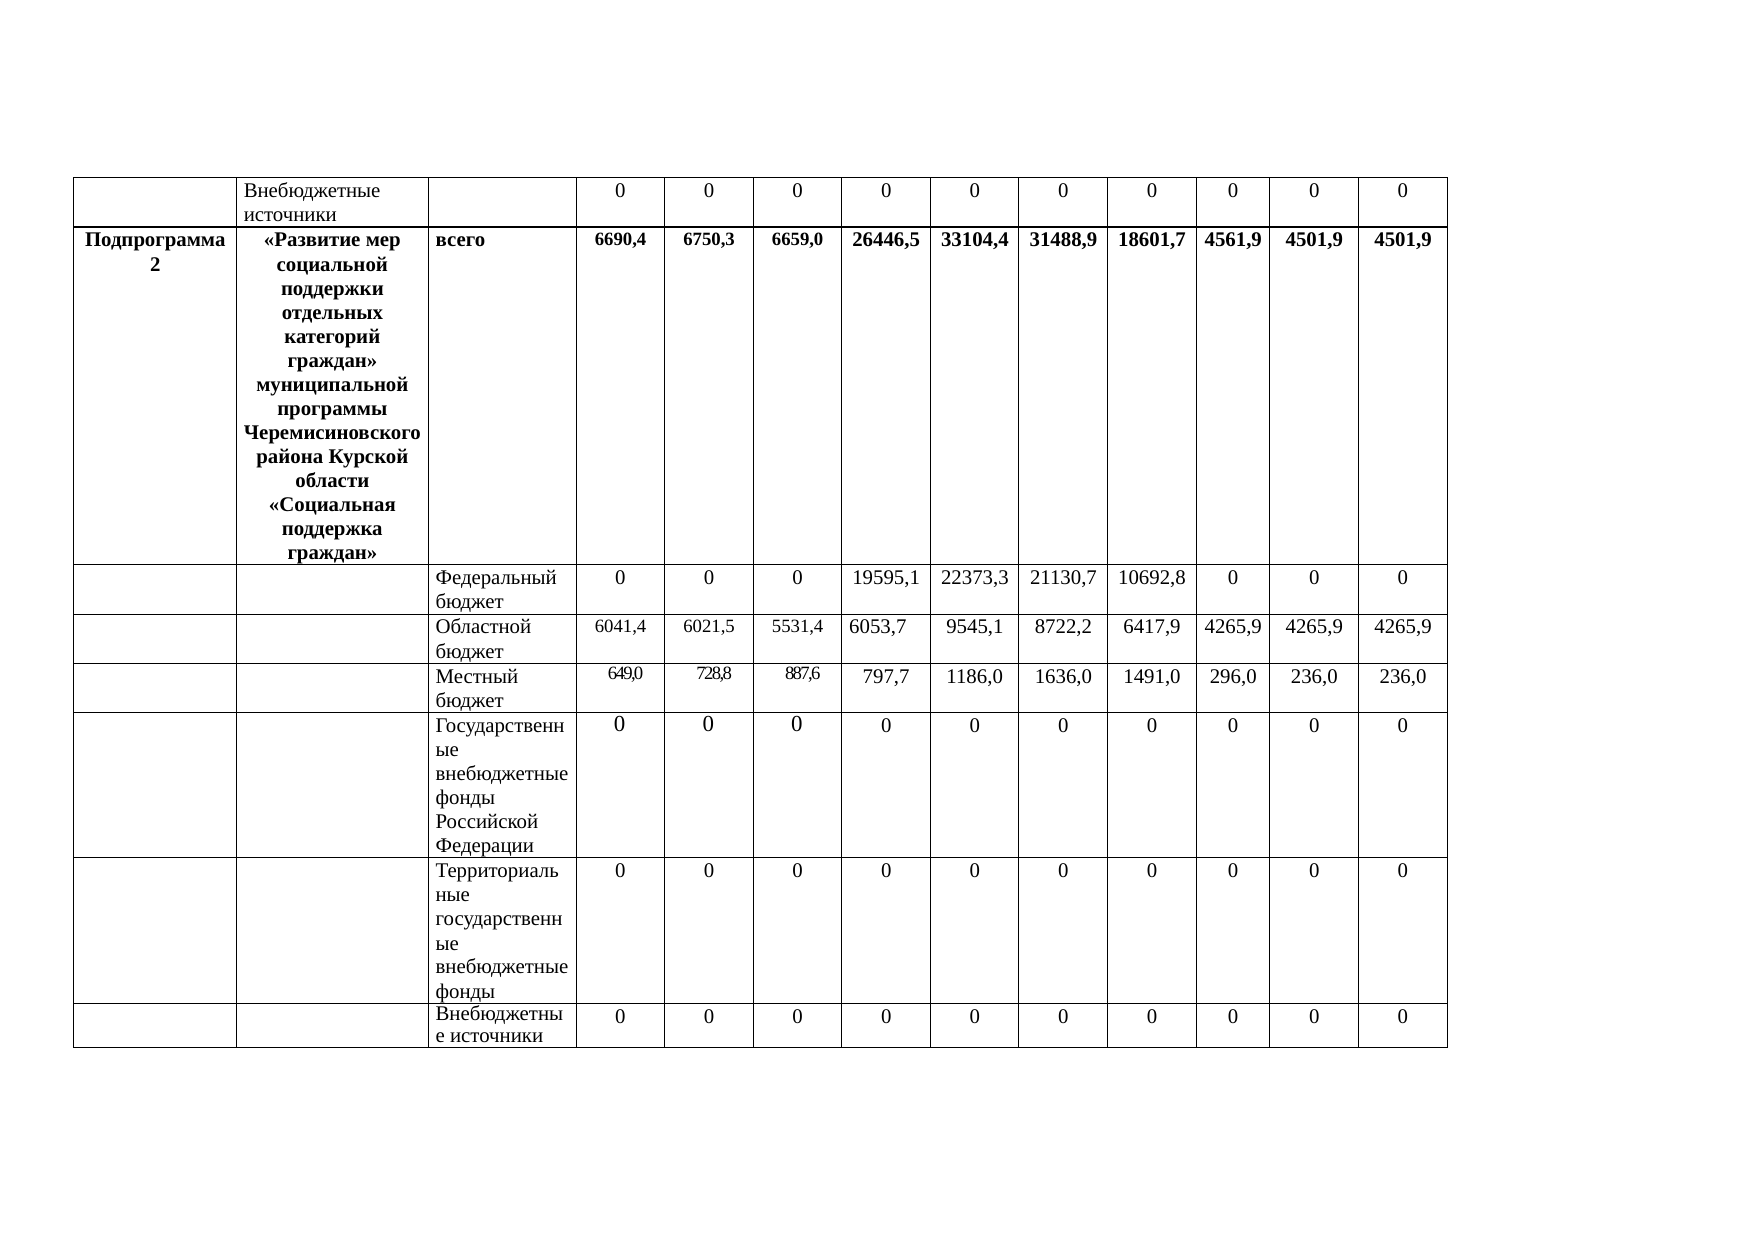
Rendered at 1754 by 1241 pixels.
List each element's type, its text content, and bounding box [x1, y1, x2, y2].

table_cell 0 [1197, 713, 1269, 857]
table_cell 0 [1108, 178, 1196, 226]
table_cell «Развитие мер социальной поддержки отдельных категорий граждан» муниципальной программы Черемисиновского района Курской области «Социальная поддержка граждан» [237, 228, 428, 564]
table_cell 0 [1270, 858, 1358, 1003]
table_cell 6750,3 [665, 228, 753, 564]
table_cell 5531,4 [754, 615, 841, 663]
table_cell 0 [1197, 178, 1269, 226]
table_cell 0 [665, 713, 753, 857]
table_cell 0 [577, 565, 664, 613]
table_cell всего [429, 228, 576, 564]
table_cell 0 [754, 713, 841, 857]
table_cell [237, 1004, 428, 1047]
table_cell 0 [1359, 178, 1447, 226]
table_cell 4501,9 [1270, 228, 1358, 564]
table_cell 0 [1019, 858, 1107, 1003]
table_cell 728,8 [665, 664, 753, 712]
table_cell Областной бюджет [429, 615, 576, 663]
table_cell 4561,9 [1197, 228, 1269, 564]
table_cell 0 [1019, 1004, 1107, 1047]
table_cell 6021,5 [665, 615, 753, 663]
table_cell 4265,9 [1270, 615, 1358, 663]
table_cell 21130,7 [1019, 565, 1107, 613]
table_cell 0 [577, 178, 664, 226]
table_cell 1491,0 [1108, 664, 1196, 712]
table_cell [237, 664, 428, 712]
table_cell Государственные внебюджетные фонды Российской Федерации [429, 713, 576, 857]
table_cell [237, 858, 428, 1003]
table_cell 296,0 [1197, 664, 1269, 712]
table_cell 4501,9 [1359, 228, 1447, 564]
table_cell [74, 565, 236, 613]
table_cell 0 [1197, 858, 1269, 1003]
table_cell 6041,4 [577, 615, 664, 663]
table_cell 0 [577, 713, 664, 857]
table_cell 0 [931, 178, 1018, 226]
table_cell 0 [754, 565, 841, 613]
table_cell 9545,1 [931, 615, 1018, 663]
table_cell [429, 178, 576, 226]
table_cell 0 [754, 1004, 841, 1047]
table_cell 0 [1019, 178, 1107, 226]
table_cell 10692,8 [1108, 565, 1196, 613]
table_cell Внебюджетные источники [237, 178, 428, 226]
table_cell 0 [577, 858, 664, 1003]
table_cell 0 [842, 178, 930, 226]
table_cell [74, 1004, 236, 1047]
table_cell 0 [754, 178, 841, 226]
table_cell Подпрограмма 2 [74, 228, 236, 564]
table_cell 0 [1270, 178, 1358, 226]
table_cell [237, 615, 428, 663]
table_cell [237, 713, 428, 857]
table_cell [74, 664, 236, 712]
table_cell 0 [842, 713, 930, 857]
table_cell 0 [754, 858, 841, 1003]
table_cell 0 [1359, 1004, 1447, 1047]
table_cell [74, 713, 236, 857]
table_cell 236,0 [1359, 664, 1447, 712]
table_cell 31488,9 [1019, 228, 1107, 564]
table_cell 1636,0 [1019, 664, 1107, 712]
table_cell 0 [1197, 1004, 1269, 1047]
table_cell [237, 565, 428, 613]
table_cell 797,7 [842, 664, 930, 712]
table_cell 18601,7 [1108, 228, 1196, 564]
table_cell 0 [577, 1004, 664, 1047]
table_cell 4265,9 [1359, 615, 1447, 663]
table_cell 6690,4 [577, 228, 664, 564]
table_cell 0 [1359, 713, 1447, 857]
table_cell 0 [665, 1004, 753, 1047]
table_cell Территориальные государственные внебюджетные фонды [429, 858, 576, 1003]
table_cell 0 [931, 858, 1018, 1003]
table_cell [74, 178, 236, 226]
table_cell 887,6 [754, 664, 841, 712]
table_cell Федеральный бюджет [429, 565, 576, 613]
table_cell 0 [1270, 713, 1358, 857]
table_cell 19595,1 [842, 565, 930, 613]
table_cell 6659,0 [754, 228, 841, 564]
table_cell 6417,9 [1108, 615, 1196, 663]
table_cell 0 [931, 713, 1018, 857]
table_cell 0 [1108, 1004, 1196, 1047]
table_cell [74, 858, 236, 1003]
table_cell 0 [1270, 1004, 1358, 1047]
table_cell 22373,3 [931, 565, 1018, 613]
table_cell 0 [665, 178, 753, 226]
table_cell 0 [1019, 713, 1107, 857]
table_cell 0 [1197, 565, 1269, 613]
table_cell 0 [1359, 565, 1447, 613]
table_cell 0 [931, 1004, 1018, 1047]
table_cell 6053,7 [842, 615, 930, 663]
table_cell 0 [1108, 713, 1196, 857]
table_cell Местный бюджет [429, 664, 576, 712]
table_cell 236,0 [1270, 664, 1358, 712]
table_cell 0 [1359, 858, 1447, 1003]
table_cell 8722,2 [1019, 615, 1107, 663]
table_cell 4265,9 [1197, 615, 1269, 663]
table_cell 0 [1270, 565, 1358, 613]
table_cell 0 [1108, 858, 1196, 1003]
table_cell 649,0 [577, 664, 664, 712]
table_cell 0 [665, 858, 753, 1003]
table_cell 0 [842, 858, 930, 1003]
table_cell 1186,0 [931, 664, 1018, 712]
table_cell 0 [842, 1004, 930, 1047]
table_cell 33104,4 [931, 228, 1018, 564]
table_cell [74, 615, 236, 663]
table_cell Внебюджетные источники [429, 1004, 576, 1047]
table_cell 26446,5 [842, 228, 930, 564]
table_cell 0 [665, 565, 753, 613]
